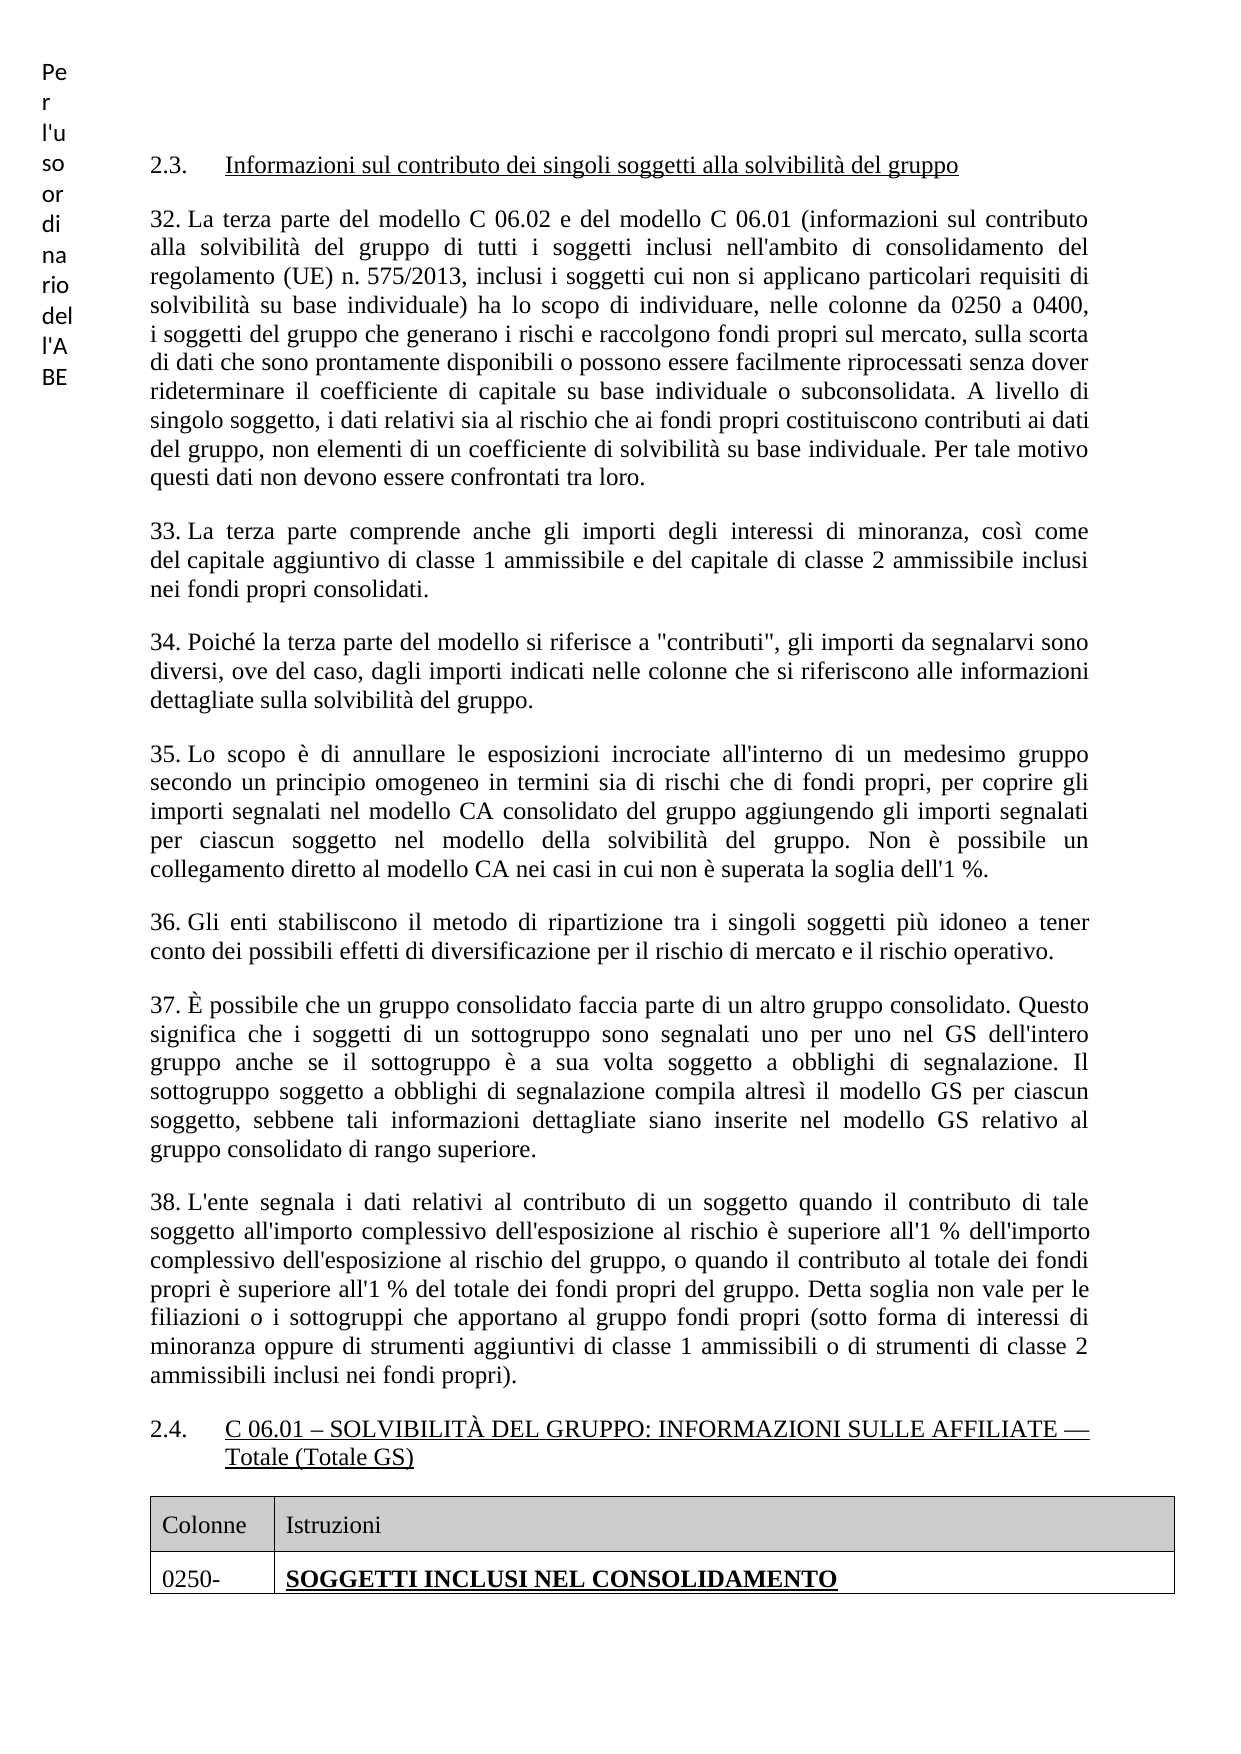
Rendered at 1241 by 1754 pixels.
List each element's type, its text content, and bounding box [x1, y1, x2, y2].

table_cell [275, 1552, 1174, 1593]
list 2.3. Informazioni sul contributo dei singoli soggetti alla solvibilità del gruppo [150, 150, 1090, 179]
table_header Colonne [151, 1497, 274, 1551]
list 2.4. C 06.01 – SOLVIBILITÀ DEL GRUPPO: INFORMAZIONI SULLE AFFILIATE — Totale (Totale GS) [150, 1414, 1090, 1471]
table_header Istruzioni [275, 1497, 1174, 1551]
table_cell 0250-0400 [151, 1552, 274, 1593]
